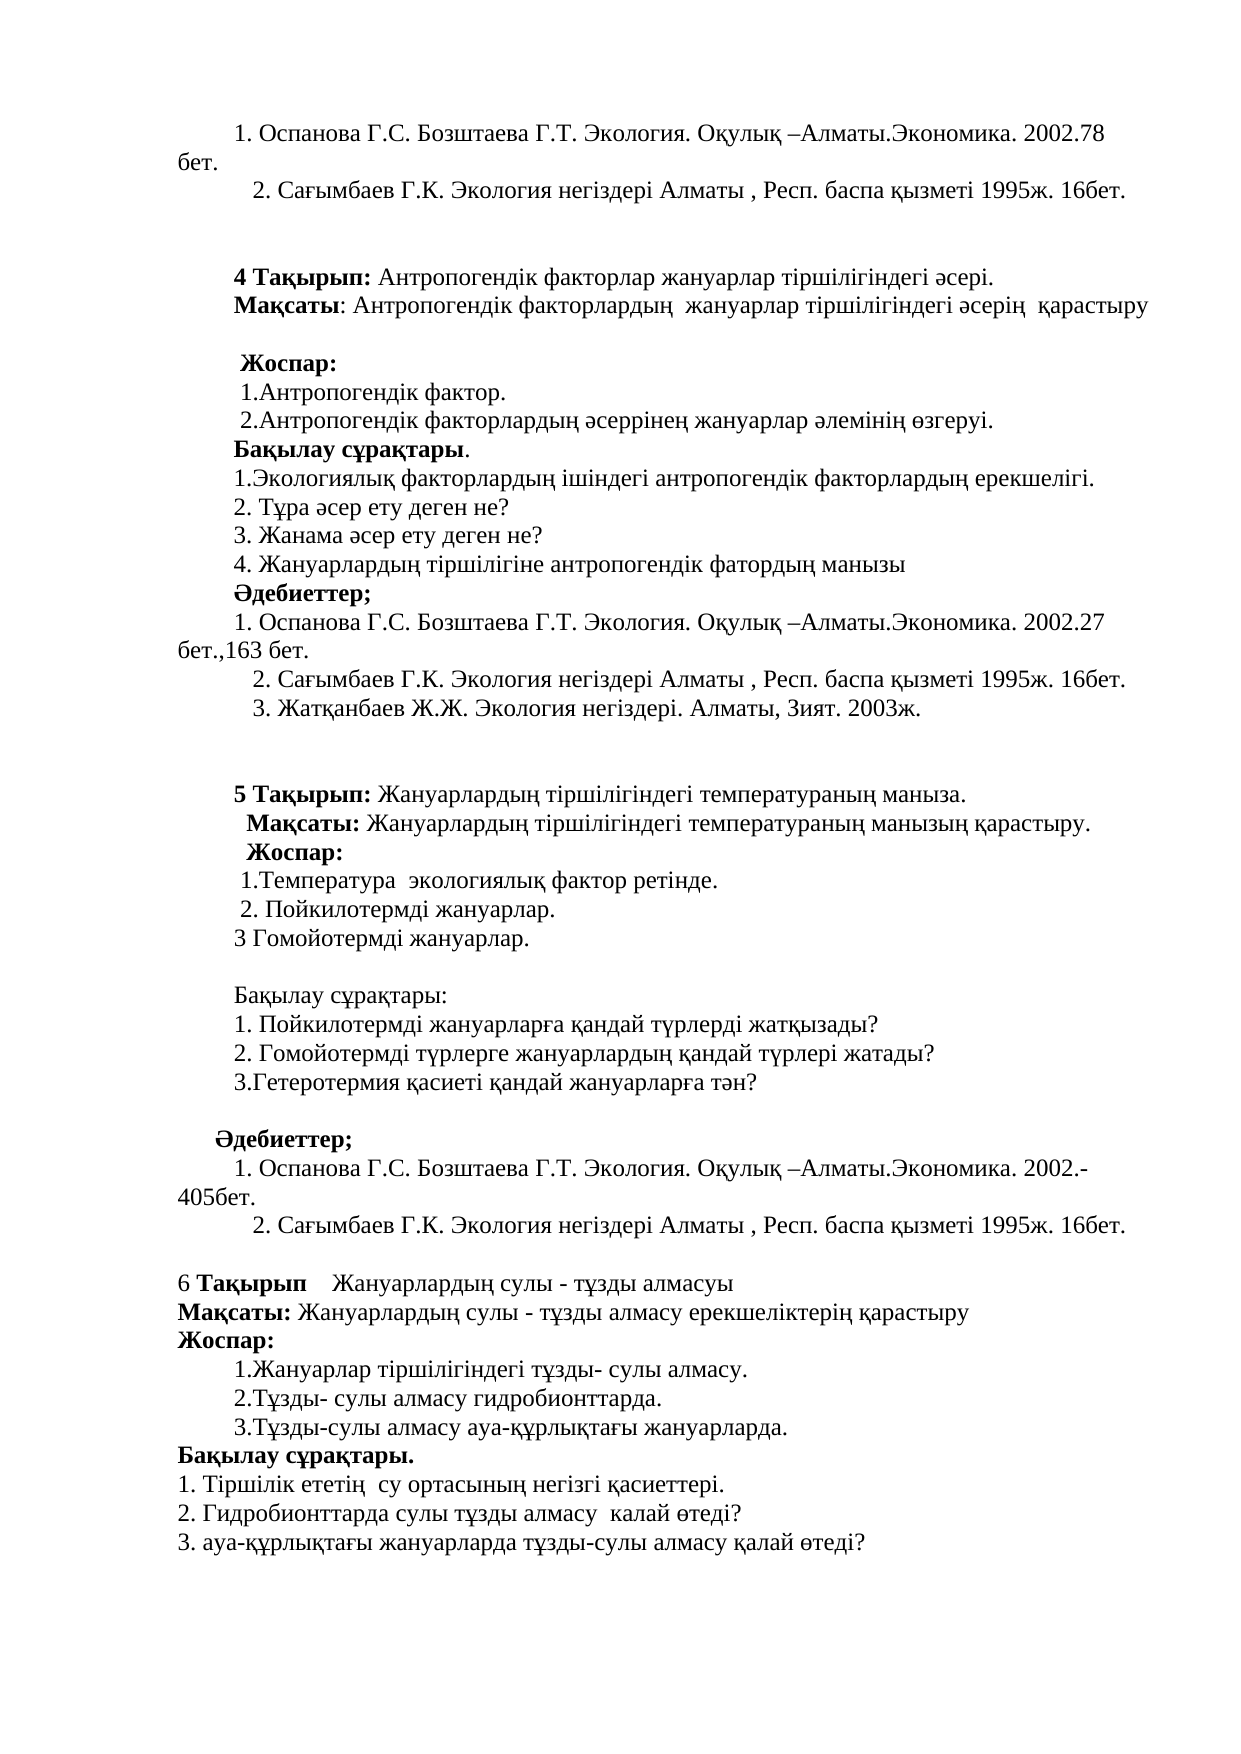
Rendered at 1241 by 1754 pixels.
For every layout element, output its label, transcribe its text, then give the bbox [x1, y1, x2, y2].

text 4 Тақырып: Антропогендік факторлар жануарлар тіршілігіндегі әсері. [177, 262, 1152, 291]
text Жоспар: [177, 837, 1152, 866]
text 2.Антропогендік факторлардың әсеррінең жануарлар әлемінің өзгеруі. [177, 406, 1152, 434]
text Бақылау сұрақтары: [177, 981, 1152, 1009]
text Әдебиеттер; [177, 578, 1152, 607]
text 6 Тақырып Жануарлардың сулы - тұзды алмасуы [177, 1268, 1152, 1297]
text 2. Сағымбаев Г.К. Экология негіздері Алматы , Респ. баспа қызметі 1995ж. 16бет. [252, 176, 1152, 204]
text 1.Жануарлар тіршілігіндегі тұзды- сулы алмасу. [177, 1354, 1152, 1383]
text 1. Оспанова Г.С. Бозштаева Г.Т. Экология. Оқулық –Алматы.Экономика. 2002.27 бет.,163 бет. [177, 607, 1152, 664]
text 3. Жатқанбаев Ж.Ж. Экология негіздері. Алматы, Зият. 2003ж. [252, 693, 1152, 722]
text 1.Температура экологиялық фактор ретінде. [177, 866, 1152, 894]
text 2. Гидробионттарда сулы тұзды алмасу калай өтеді? [177, 1498, 1152, 1527]
text 3.Тұзды-сулы алмасу ауа-құрлықтағы жануарларда. [177, 1412, 1152, 1441]
text Жоспар: [177, 1326, 1152, 1354]
text 5 Тақырып: Жануарлардың тіршілігіндегі температураның маныза. [177, 779, 1152, 808]
text Бақылау сұрақтары. [177, 434, 1152, 463]
text 3 Гомойотермді жануарлар. [177, 923, 1152, 952]
text 2. Тұра әсер ету деген не? [177, 492, 1152, 521]
text 3. Жанама әсер ету деген не? [177, 521, 1152, 549]
text 3. ауа-құрлықтағы жануарларда тұзды-сулы алмасу қалай өтеді? [177, 1527, 1152, 1556]
text 1.Антропогендік фактор. [177, 377, 1152, 406]
text 1. Тіршілік ететің су ортасының негізгі қасиеттері. [177, 1469, 1152, 1498]
text 2.Тұзды- сулы алмасу гидробионттарда. [177, 1383, 1152, 1412]
text Бақылау сұрақтары. [177, 1441, 1152, 1469]
text 2. Пойкилотермді жануарлар. [177, 894, 1152, 923]
text 2. Сағымбаев Г.К. Экология негіздері Алматы , Респ. баспа қызметі 1995ж. 16бет. [252, 1211, 1152, 1239]
text 1. Пойкилотермді жануарларға қандай түрлерді жатқызады? [177, 1009, 1152, 1038]
text 1.Экологиялық факторлардың ішіндегі антропогендік факторлардың ерекшелігі. [177, 463, 1152, 492]
text 2. Сағымбаев Г.К. Экология негіздері Алматы , Респ. баспа қызметі 1995ж. 16бет. [252, 664, 1152, 693]
text 1. Оспанова Г.С. Бозштаева Г.Т. Экология. Оқулық –Алматы.Экономика. 2002.78 бет. [177, 118, 1152, 176]
text 4. Жануарлардың тіршілігіне антропогендік фатордың манызы [177, 549, 1152, 578]
text Мақсаты: Жануарлардың тіршілігіндегі температураның манызың қарастыру. [177, 808, 1152, 837]
text 3.Гетеротермия қасиеті қандай жануарларға тән? [177, 1067, 1152, 1096]
text Мақсаты: Жануарлардың сулы - тұзды алмасу ерекшеліктерің қарастыру [177, 1297, 1152, 1326]
text Жоспар: [177, 348, 1152, 377]
text Мақсаты: Антропогендік факторлардың жануарлар тіршілігіндегі әсерің қарастыру [177, 291, 1152, 319]
text Әдебиеттер; [177, 1124, 1152, 1153]
text 1. Оспанова Г.С. Бозштаева Г.Т. Экология. Оқулық –Алматы.Экономика. 2002.- 405бет. [177, 1153, 1152, 1211]
text 2. Гомойотермді түрлерге жануарлардың қандай түрлері жатады? [177, 1038, 1152, 1067]
